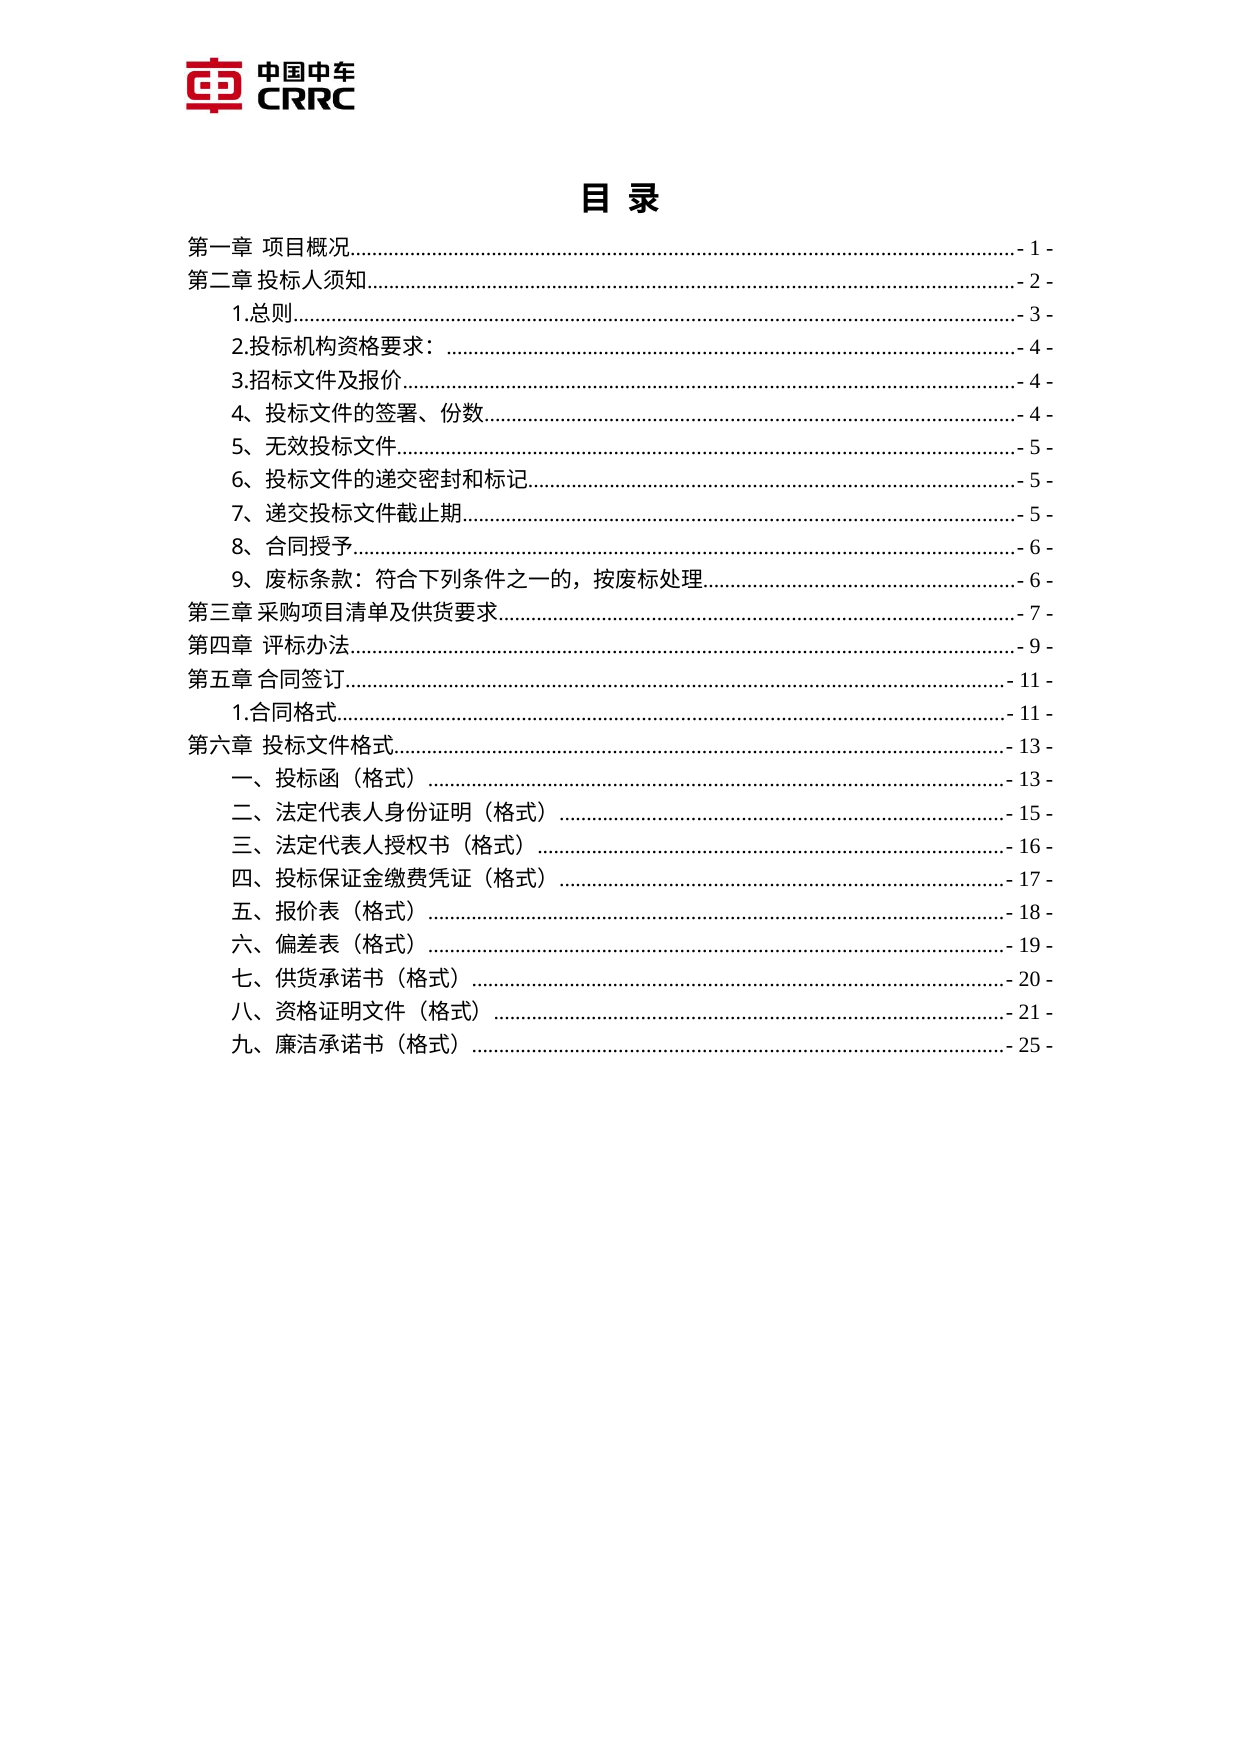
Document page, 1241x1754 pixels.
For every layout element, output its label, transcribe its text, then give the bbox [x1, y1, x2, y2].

text 八、资格证明文件（格式） - 21 - [231, 993, 1053, 1026]
text 目 录 [187, 162, 1053, 229]
text 第一章 项目概况 - 1 - [187, 229, 1053, 262]
text 第四章 评标办法 - 9 - [187, 628, 1053, 661]
text 9、废标条款：符合下列条件之一的，按废标处理 - 6 - [231, 561, 1053, 594]
text 六、偏差表（格式） - 19 - [231, 927, 1053, 960]
text 第二章 投标人须知 - 2 - [187, 262, 1053, 295]
text 五、报价表（格式） - 18 - [231, 893, 1053, 927]
text 8、合同授予 - 6 - [231, 528, 1053, 561]
text 1.总则 - 3 - [231, 295, 1053, 329]
text 九、廉洁承诺书（格式） - 25 - [231, 1026, 1053, 1060]
text 5、无效投标文件 - 5 - [231, 428, 1053, 462]
text 7、递交投标文件截止期 - 5 - [231, 495, 1053, 528]
text 2.投标机构资格要求： - 4 - [231, 329, 1053, 362]
text 4、投标文件的签署、份数 - 4 - [231, 395, 1053, 428]
text 七、供货承诺书（格式） - 20 - [231, 960, 1053, 993]
text 三、法定代表人授权书（格式） - 16 - [231, 827, 1053, 860]
text 二、法定代表人身份证明（格式） - 15 - [231, 794, 1053, 827]
text 四、投标保证金缴费凭证（格式） - 17 - [231, 860, 1053, 893]
picture [183, 55, 357, 115]
text 3.招标文件及报价 - 4 - [231, 362, 1053, 395]
text 1.合同格式 - 11 - [231, 694, 1053, 727]
text 一、投标函（格式） - 13 - [231, 761, 1053, 794]
text 第五章 合同签订 - 11 - [187, 661, 1053, 694]
text 6、投标文件的递交密封和标记 - 5 - [231, 462, 1053, 495]
text 第三章 采购项目清单及供货要求 - 7 - [187, 594, 1053, 628]
text 第六章 投标文件格式 - 13 - [187, 727, 1053, 761]
